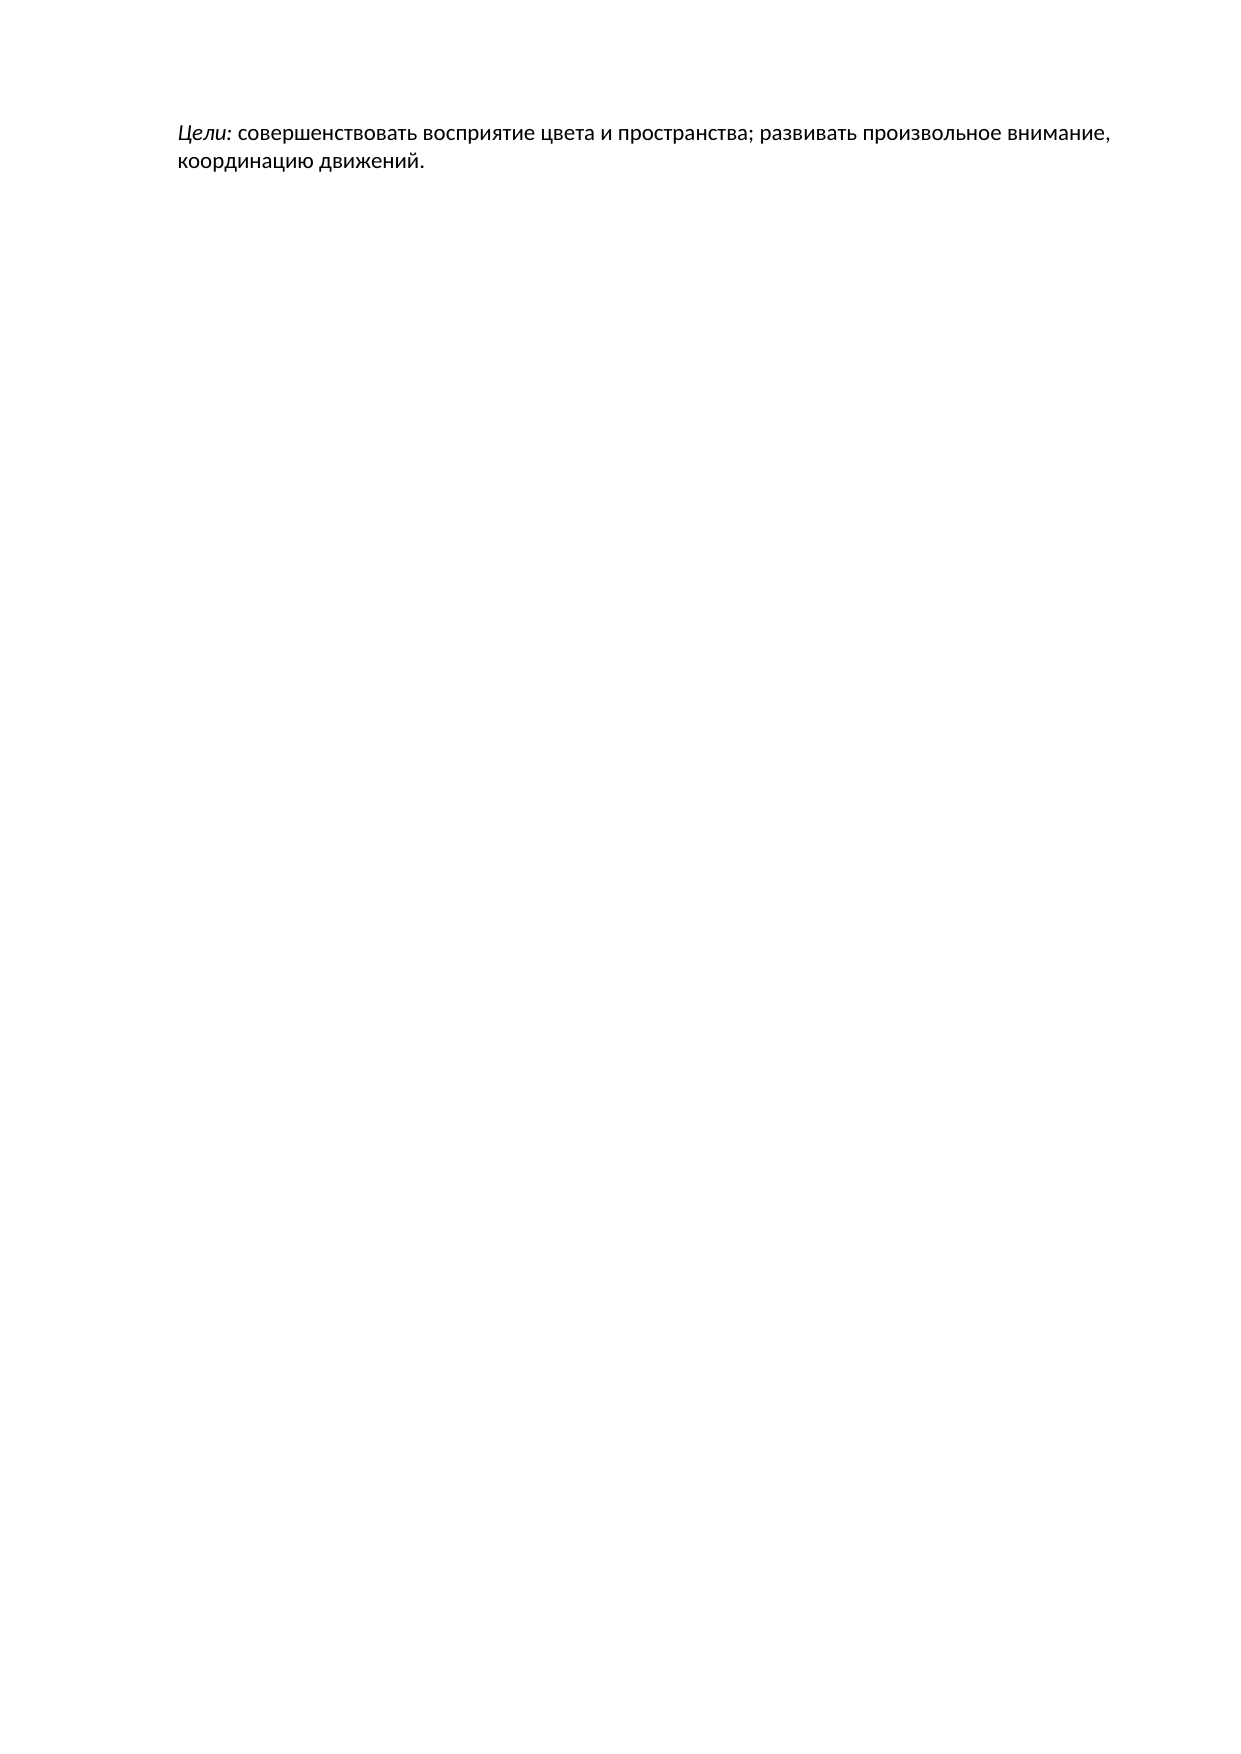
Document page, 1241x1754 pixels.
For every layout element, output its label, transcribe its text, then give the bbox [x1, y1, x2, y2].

text Цели: совершенствовать восприятие цвета и пространства; развивать произвольное внимание, координацию движений. [177, 118, 1152, 174]
